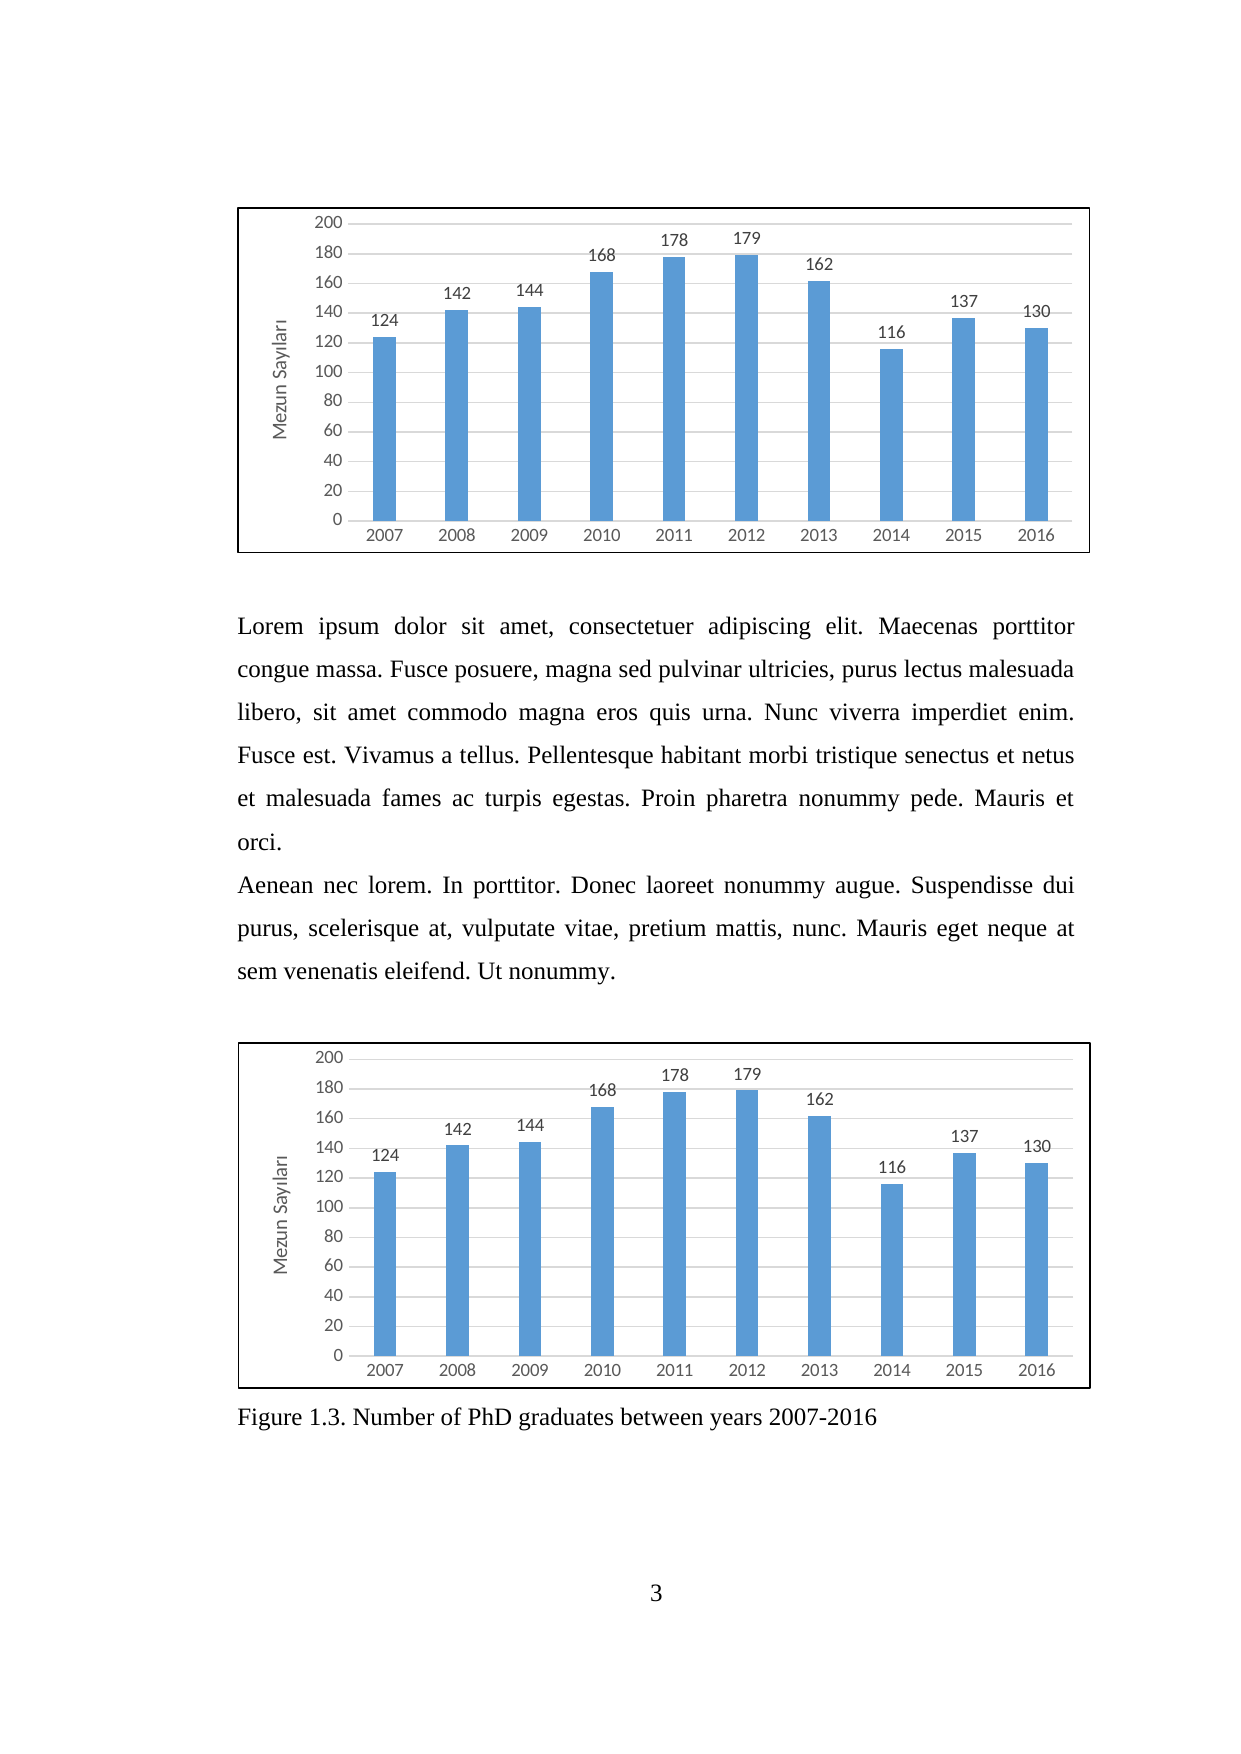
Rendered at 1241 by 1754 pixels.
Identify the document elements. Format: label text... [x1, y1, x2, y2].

text Lorem ipsum dolor sit amet, consectetuer adipiscing elit. Maecenas porttitor congue massa. Fusce posuere, magna sed pulvinar ultricies, purus lectus malesuada libero, sit amet commodo magna eros quis urna. Nunc viverra imperdiet enim. Fusce est. Vivamus a tellus. Pellentesque habitant morbi tristique senectus et netus et malesuada fames ac turpis egestas. Proin pharetra nonummy pede. Mauris et orci. [237, 611, 1075, 855]
text Aenean nec lorem. In porttitor. Donec laoreet nonummy augue. Suspendisse dui purus, scelerisque at, vulputate vitae, pretium mattis, nunc. Mauris eget neque at sem venenatis eleifend. Ut nonummy. [237, 870, 1075, 985]
text Figure .. Number of PhD graduates between years 2007-2016 [237, 1042, 1075, 1430]
